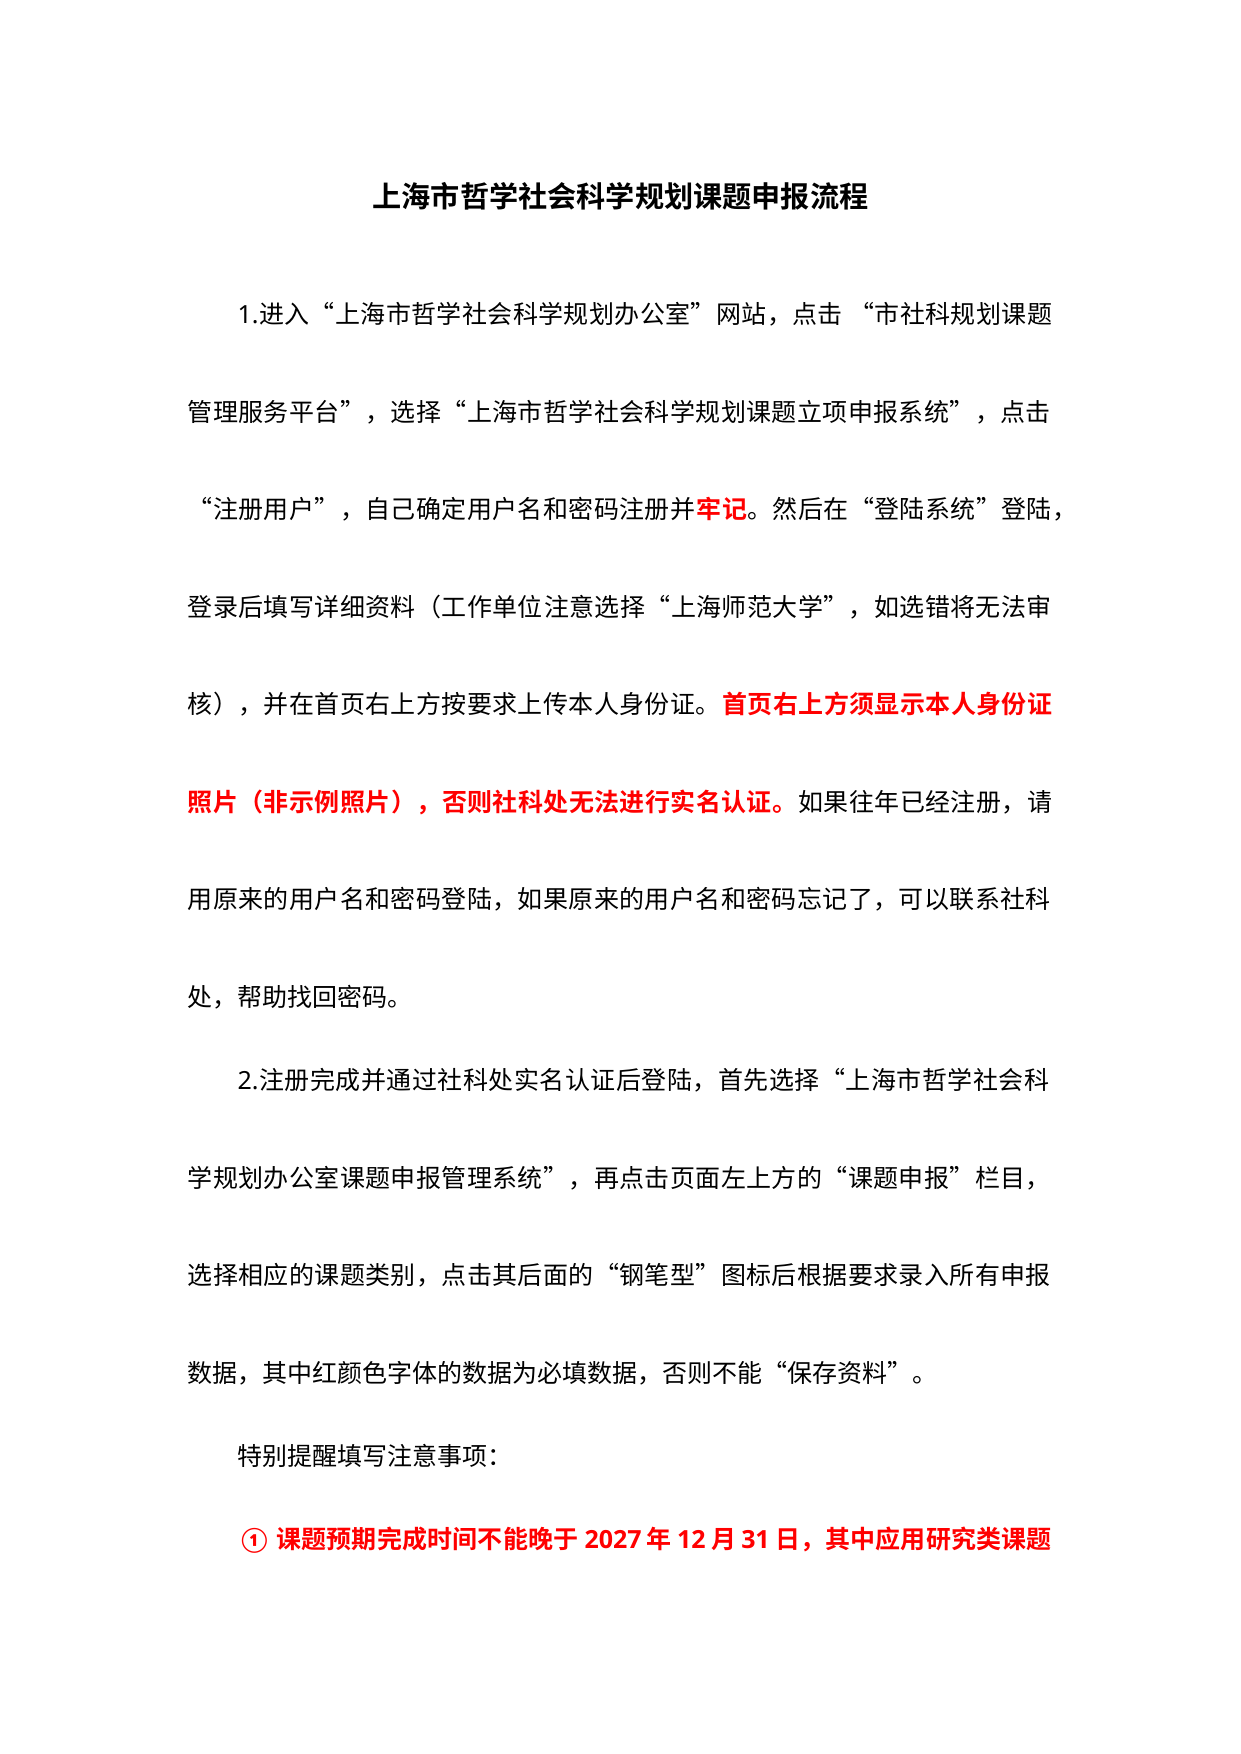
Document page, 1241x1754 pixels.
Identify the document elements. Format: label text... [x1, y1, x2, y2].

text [187, 1505, 1053, 1570]
text 特别提醒填写注意事项： [187, 1422, 1053, 1487]
text 上海市哲学社会科学规划课题申报流程 [187, 162, 1053, 227]
text 2.注册完成并通过社科处实名认证后登陆，首先选择“上海市哲学社会科学规划办公室课题申报管理系统”，再点击页面左上方的“课题申报”栏目，选择相应的课题类别，点击其后面的“钢笔型”图标后根据要求录入所有申报数据，其中红颜色字体的数据为必填数据，否则不能“保存资料”。 [187, 1046, 1053, 1404]
text 1.进入“上海市哲学社会科学规划办公室”网站，点击 “市社科规划课题管理服务平台”，选择“上海市哲学社会科学规划课题立项申报系统”，点击“注册用户”，自己确定用户名和密码注册并牢记。然后在“登陆系统”登陆，登录后填写详细资料（工作单位注意选择“上海师范大学”，如选错将无法审核），并在首页右上方按要求上传本人身份证。首页右上方须显示本人身份证照片（非示例照片），否则社科处无法进行实名认证。如果往年已经注册，请用原来的用户名和密码登陆，如果原来的用户名和密码忘记了，可以联系社科处，帮助找回密码。 [187, 281, 1053, 1028]
